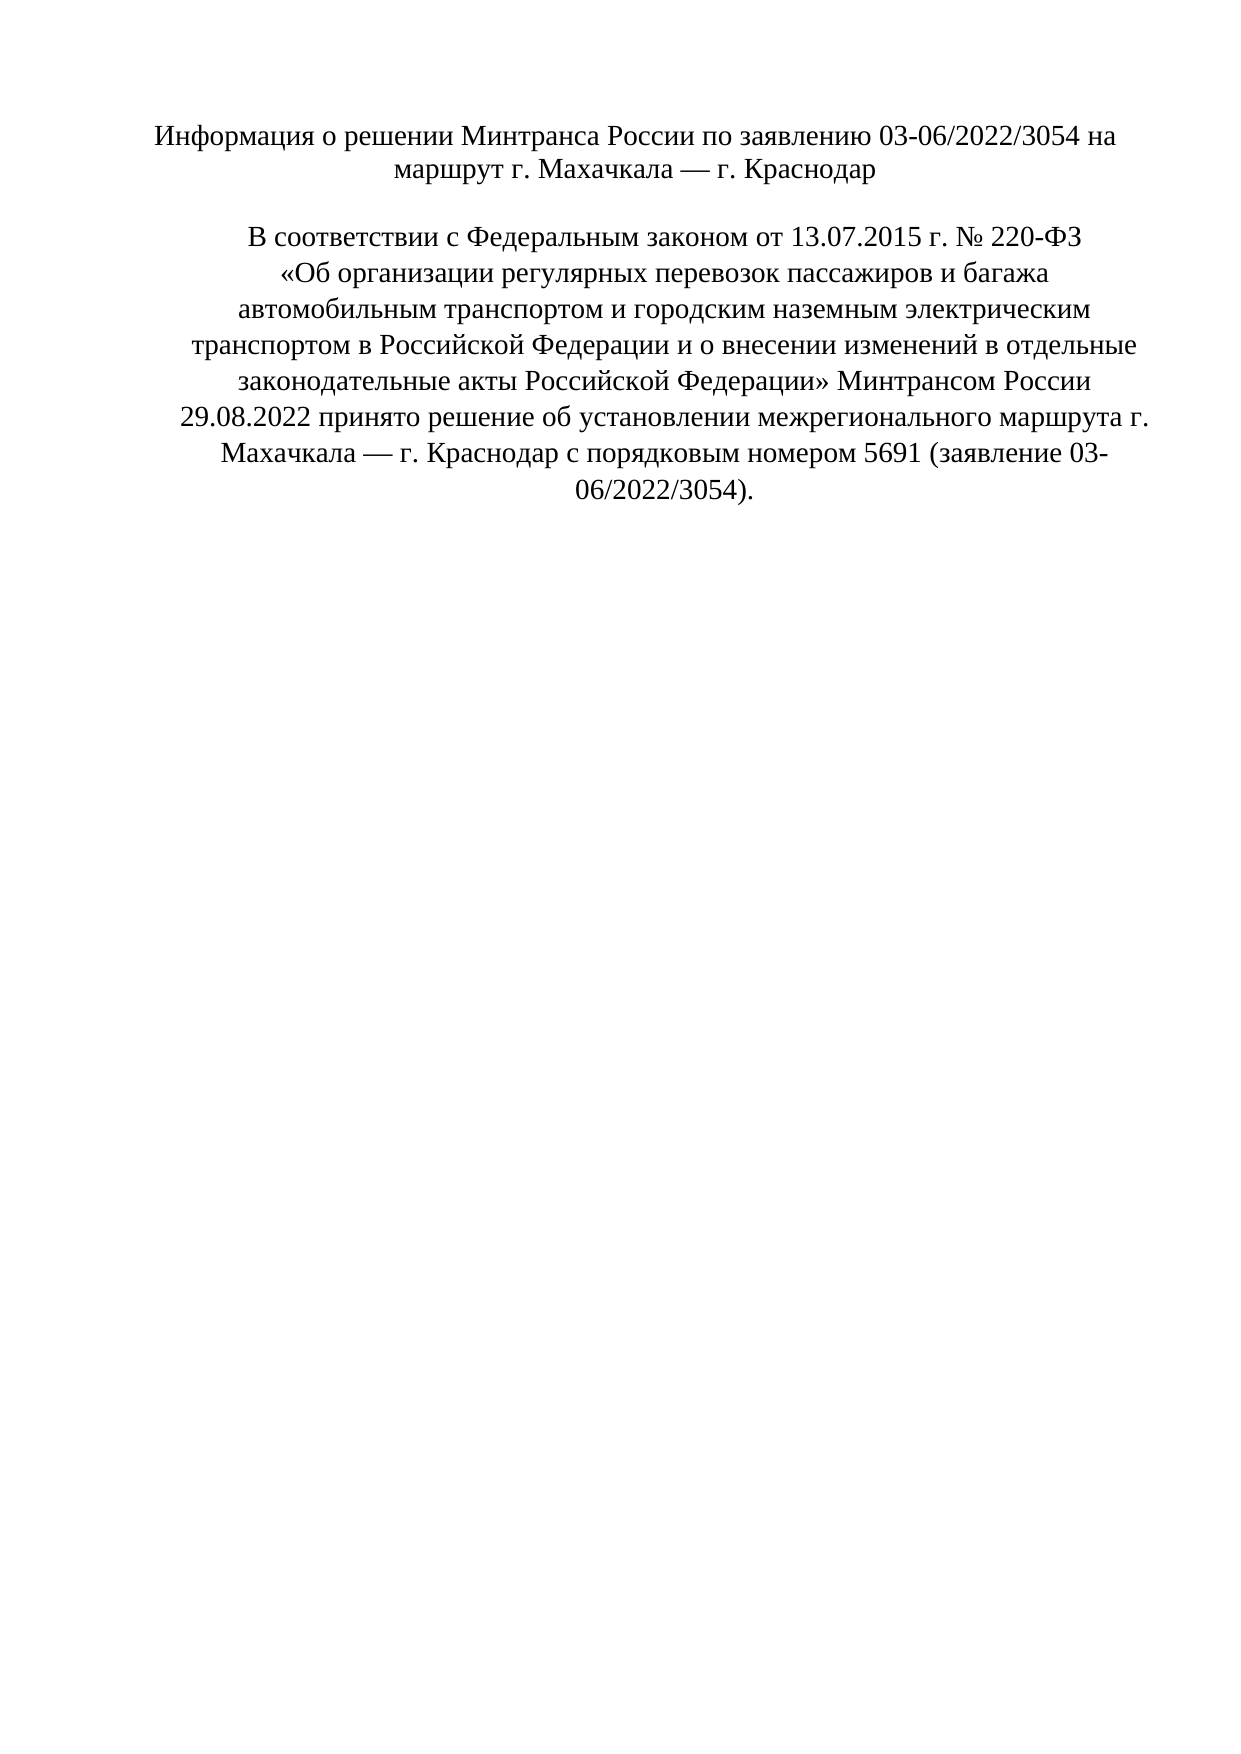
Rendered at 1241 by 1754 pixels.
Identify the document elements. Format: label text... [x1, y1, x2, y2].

text Информация о решении Минтранса России по заявлению 03-06/2022/3054 на маршрут г. Махачкала — г. Краснодар [118, 118, 1152, 185]
text В соответствии с Федеральным законом от 13.07.2015 г. № 220-ФЗ «Об организации регулярных перевозок пассажиров и багажа автомобильным транспортом и городским наземным электрическим транспортом в Российской Федерации и о внесении изменений в отдельные законодательные акты Российской Федерации» Минтрансом России 29.08.2022 принято решение об установлении межрегионального маршрута г. Махачкала — г. Краснодар с порядковым номером 5691 (заявление 03-06/2022/3054). [177, 219, 1152, 505]
